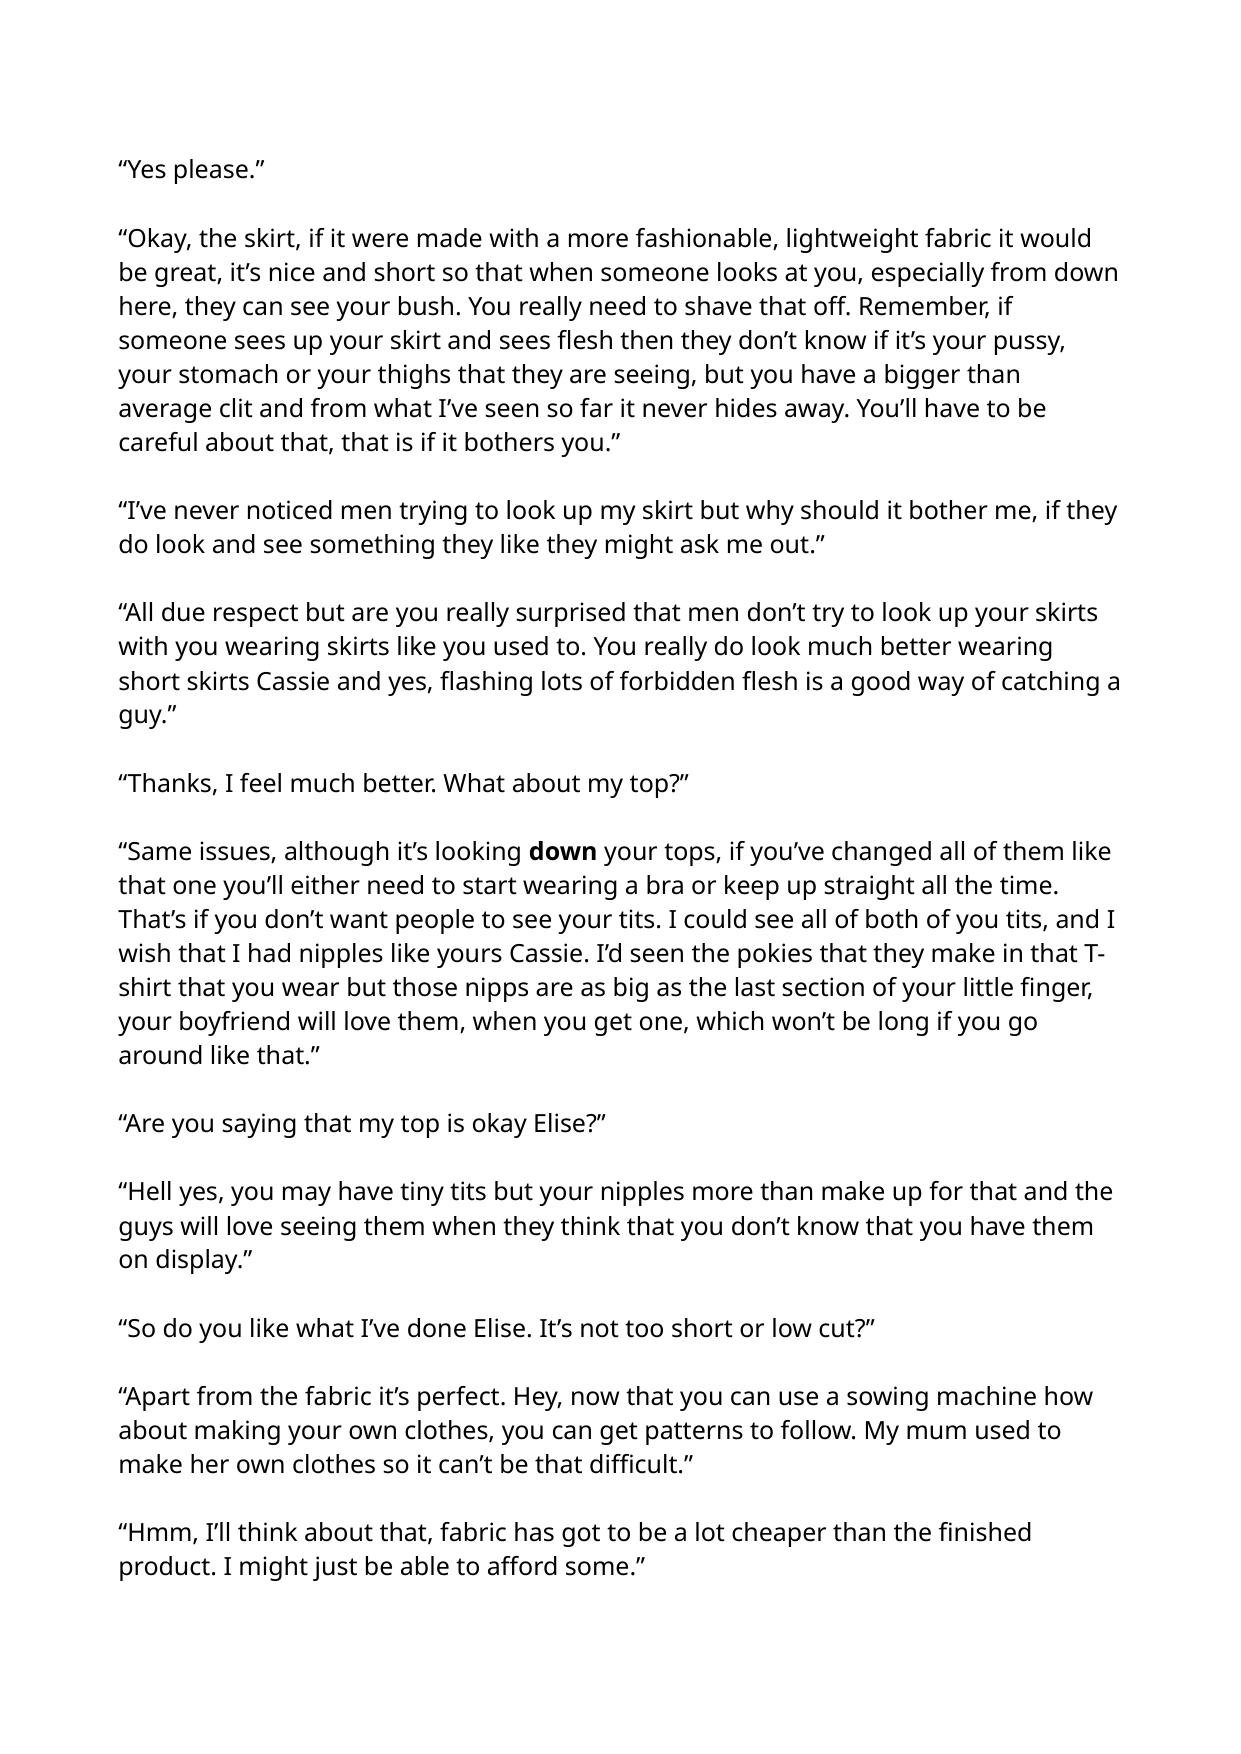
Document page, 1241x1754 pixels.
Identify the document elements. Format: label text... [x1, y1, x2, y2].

text “Yes please.” [118, 152, 1122, 186]
text “So do you like what I’ve done Elise. It’s not too short or low cut?” [118, 1310, 1122, 1344]
text “Same issues, although it’s looking down your tops, if you’ve changed all of them like that one you’ll either need to start wearing a bra or keep up straight all the time. That’s if you don’t want people to see your tits. I could see all of both of you tits, and I wish that I had nipples like yours Cassie. I’d seen the pokies that they make in that T-shirt that you wear but those nipps are as big as the last section of your little finger, your boyfriend will love them, when you get one, which won’t be long if you go around like that.” [118, 833, 1122, 1072]
text “Apart from the fabric it’s perfect. Hey, now that you can use a sowing machine how about making your own clothes, you can get patterns to follow. My mum used to make her own clothes so it can’t be that difficult.” [118, 1378, 1122, 1481]
text “Are you saying that my top is okay Elise?” [118, 1106, 1122, 1140]
text “Hell yes, you may have tiny tits but your nipples more than make up for that and the guys will love seeing them when they think that you don’t know that you have them on display.” [118, 1174, 1122, 1276]
text “Okay, the skirt, if it were made with a more fashionable, lightweight fabric it would be great, it’s nice and short so that when someone looks at you, especially from down here, they can see your bush. You really need to shave that off. Remember, if someone sees up your skirt and sees flesh then they don’t know if it’s your pussy, your stomach or your thighs that they are seeing, but you have a bigger than average clit and from what I’ve seen so far it never hides away. You’ll have to be careful about that, that is if it bothers you.” [118, 220, 1122, 459]
text “Hmm, I’ll think about that, fabric has got to be a lot cheaper than the finished product. I might just be able to afford some.” [118, 1515, 1122, 1583]
text “I’ve never noticed men trying to look up my skirt but why should it bother me, if they do look and see something they like they might ask me out.” [118, 493, 1122, 561]
text “All due respect but are you really surprised that men don’t try to look up your skirts with you wearing skirts like you used to. You really do look much better wearing short skirts Cassie and yes, flashing lots of forbidden flesh is a good way of catching a guy.” [118, 595, 1122, 731]
text “Thanks, I feel much better. What about my top?” [118, 765, 1122, 799]
